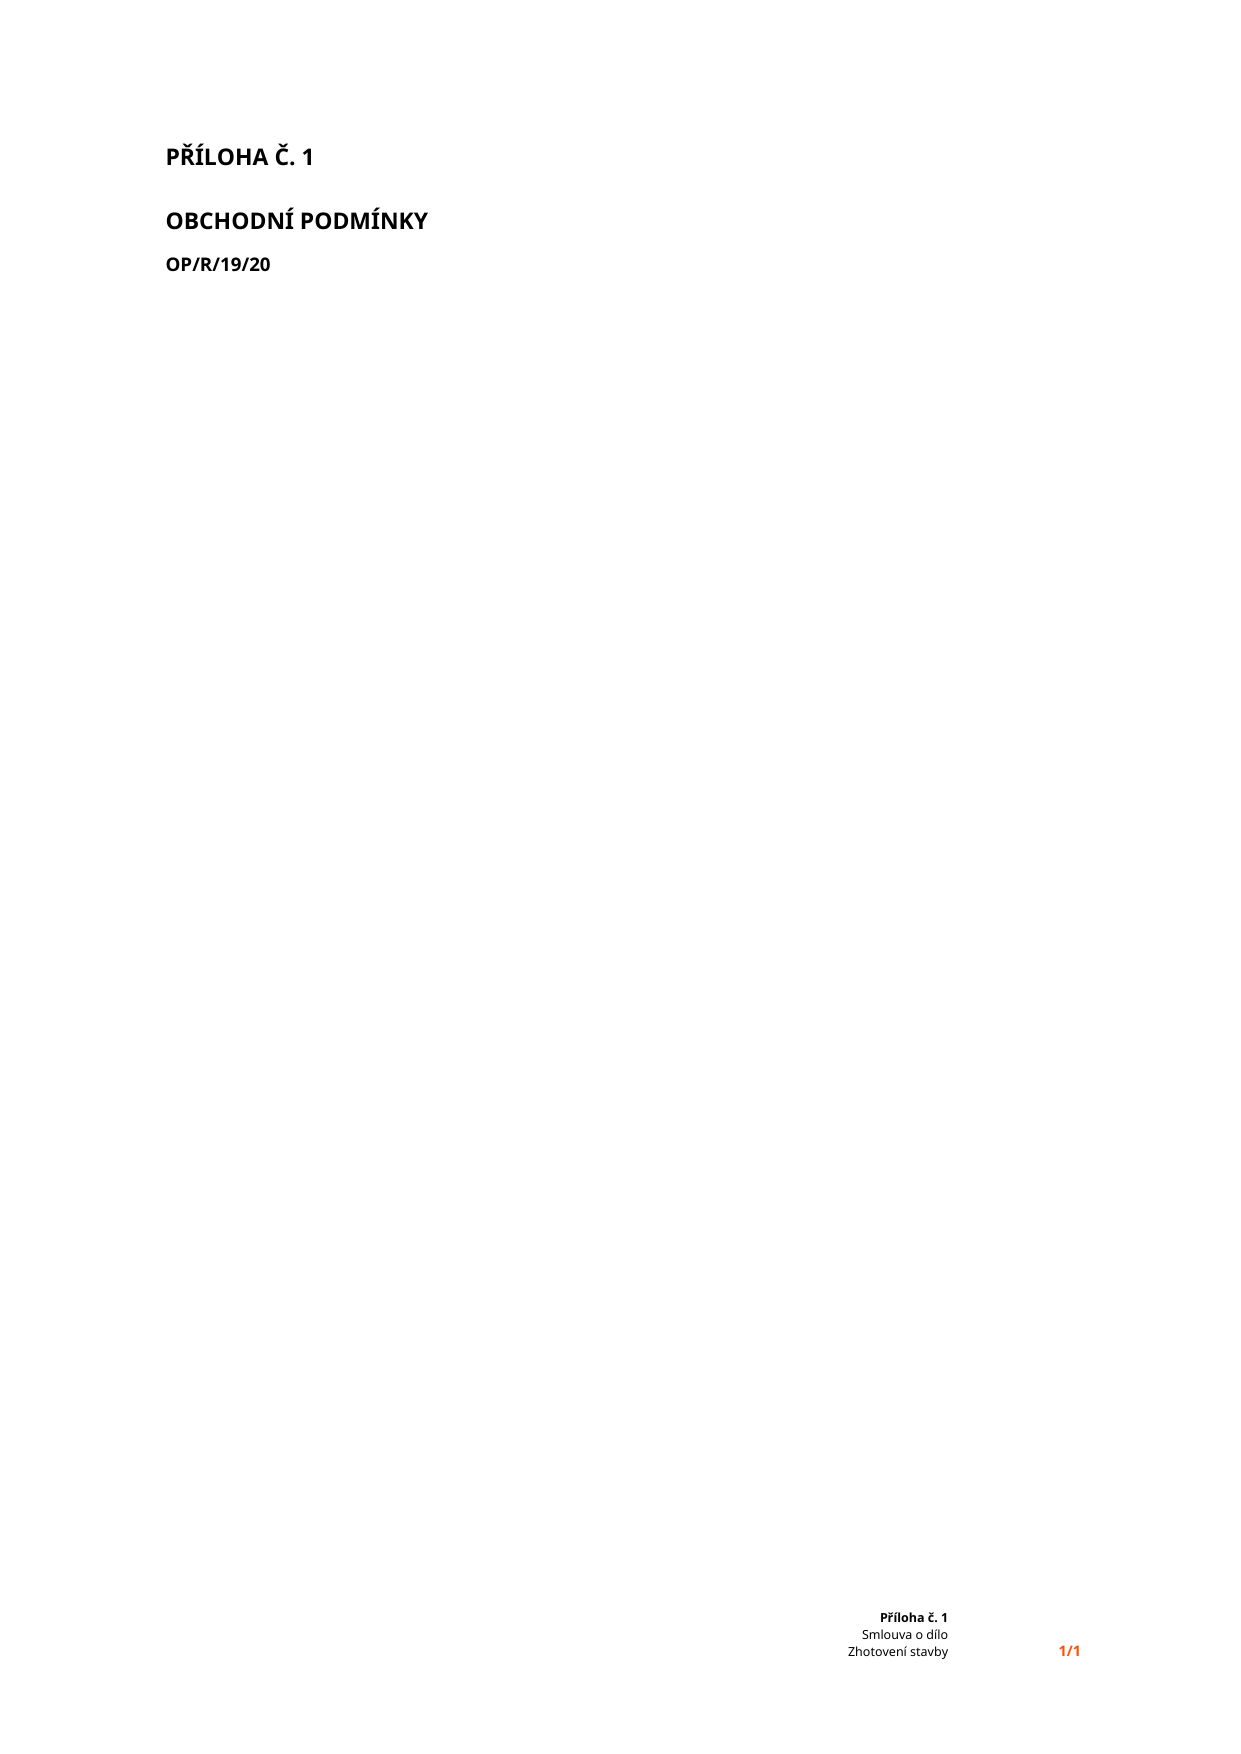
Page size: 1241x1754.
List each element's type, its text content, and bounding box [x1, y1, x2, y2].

text OP/R/19/20 [165, 252, 1075, 277]
text Obchodní podmínky [165, 205, 1075, 236]
text Příloha č. 1 [165, 141, 1075, 173]
